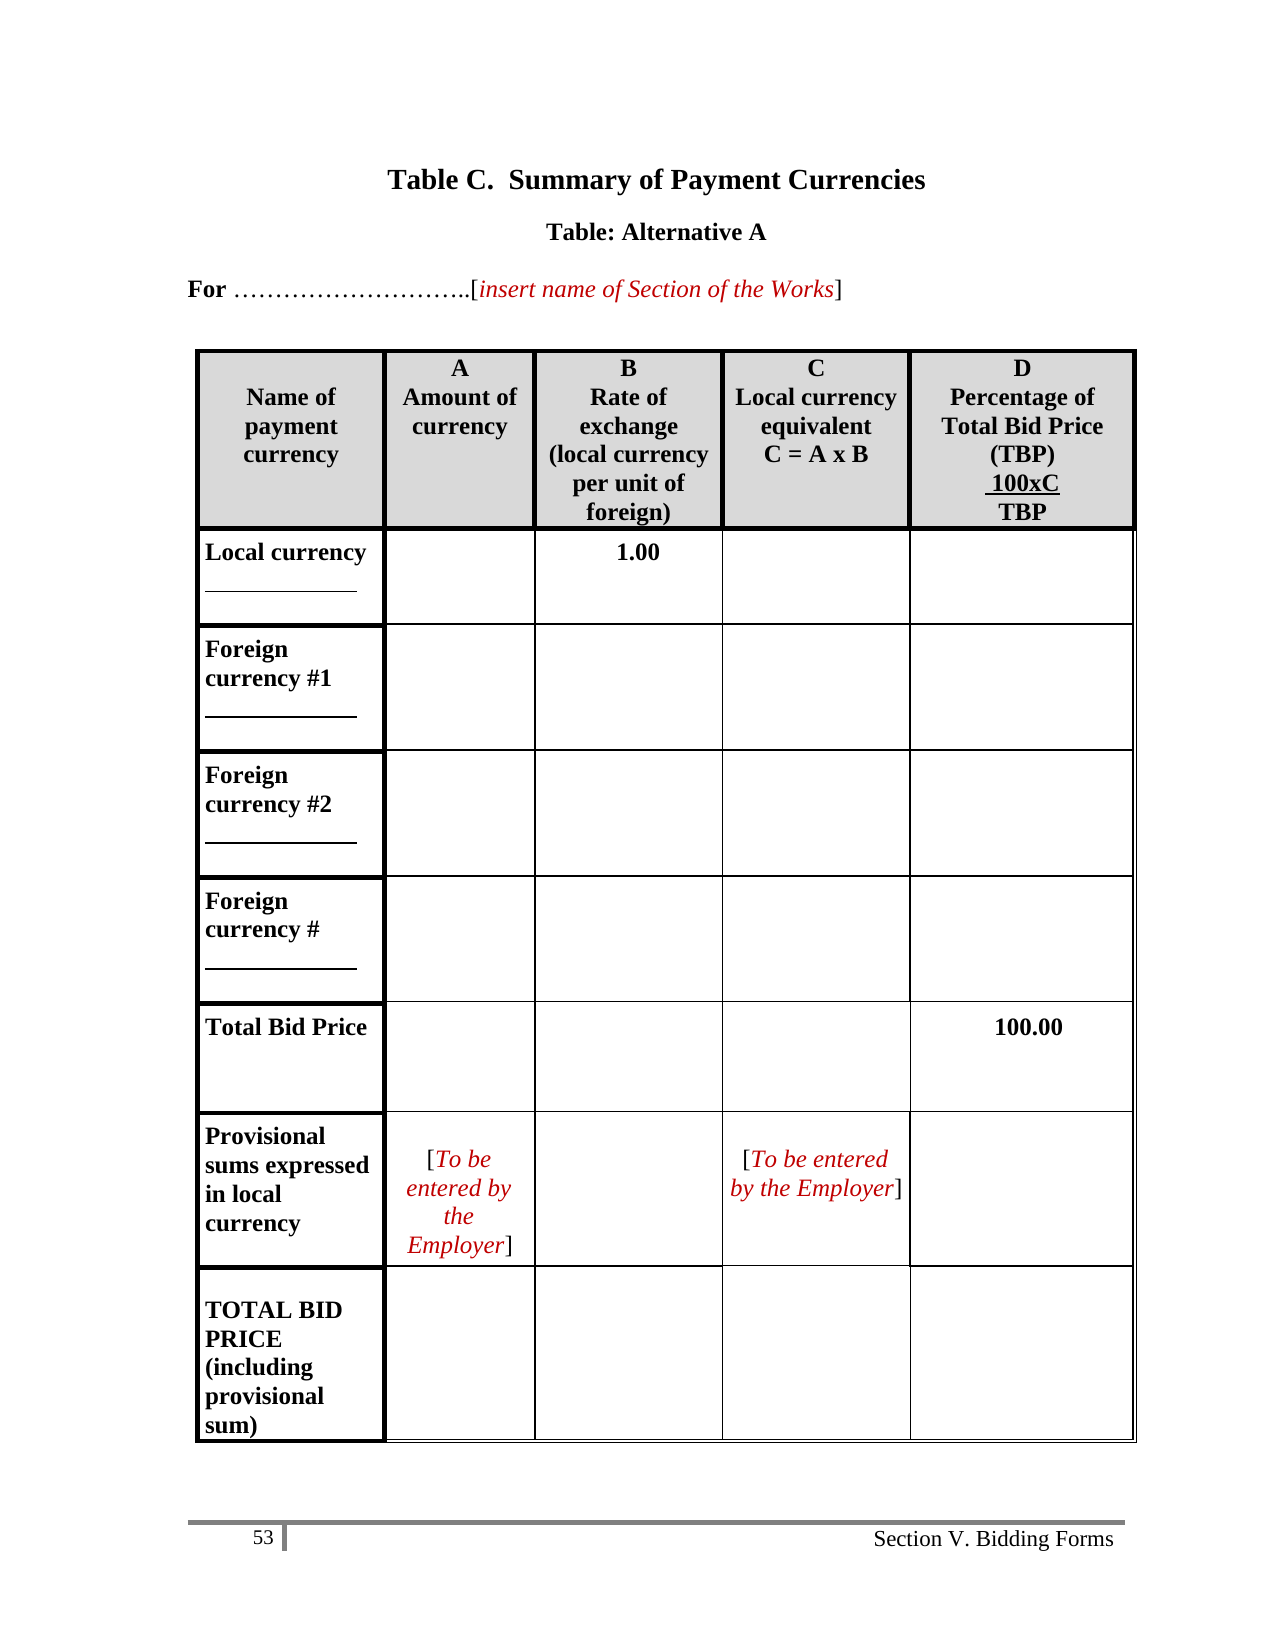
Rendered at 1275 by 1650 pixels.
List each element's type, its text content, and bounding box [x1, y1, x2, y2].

table_header C Local currency equivalent C = A x B [725, 353, 907, 526]
table_cell [911, 625, 1132, 749]
table_cell [723, 877, 909, 1001]
table_cell [723, 625, 909, 749]
text Table: Alternative A [187, 217, 1125, 246]
table_cell [911, 1112, 1132, 1265]
table_cell Foreign currency #2 [200, 754, 382, 875]
text For ………………………..[insert name of Section of the Works] [187, 274, 1125, 303]
table_cell [536, 1002, 722, 1111]
table_cell [911, 1267, 1132, 1439]
table_cell [387, 1267, 534, 1439]
table_cell Foreign currency #1 [200, 628, 382, 749]
subtitle Table C. Summary of Payment Currencies [187, 162, 1125, 196]
table_cell [536, 625, 722, 749]
table_header A Amount of currency [387, 353, 532, 526]
table_cell Provisional sums expressed in local currency [200, 1115, 382, 1265]
table_cell 100.00 [911, 1002, 1132, 1111]
table_cell [536, 1112, 722, 1265]
table_cell [911, 751, 1132, 875]
table_header Name of payment currency [200, 353, 382, 526]
table_cell [723, 1266, 910, 1439]
table_header B Rate of exchange (local currency per unit of foreign) [537, 353, 720, 526]
table_cell 1.00 [536, 531, 722, 623]
table_cell [536, 751, 722, 875]
table_cell [387, 751, 534, 875]
table_cell [723, 1002, 910, 1111]
table_cell [387, 625, 534, 749]
table_cell Local currency [200, 531, 382, 623]
table_cell [536, 877, 722, 1001]
table_cell [911, 531, 1132, 623]
table_cell [387, 531, 534, 623]
table_cell [To be entered by the Employer] [723, 1112, 909, 1265]
table_cell [911, 877, 1132, 1001]
table_cell [723, 531, 909, 623]
table_cell [387, 877, 534, 1001]
table_cell [723, 751, 909, 875]
table_cell [To be entered by the Employer] [387, 1112, 534, 1265]
table_cell Total Bid Price [200, 1006, 382, 1111]
table_cell Foreign currency # [200, 880, 382, 1001]
table_header D Percentage of Total Bid Price (TBP) 100xC TBP [912, 353, 1132, 526]
table_cell TOTAL BID PRICE (including provisional sum) [200, 1270, 382, 1439]
table_cell [536, 1267, 722, 1439]
table_cell [387, 1002, 534, 1111]
